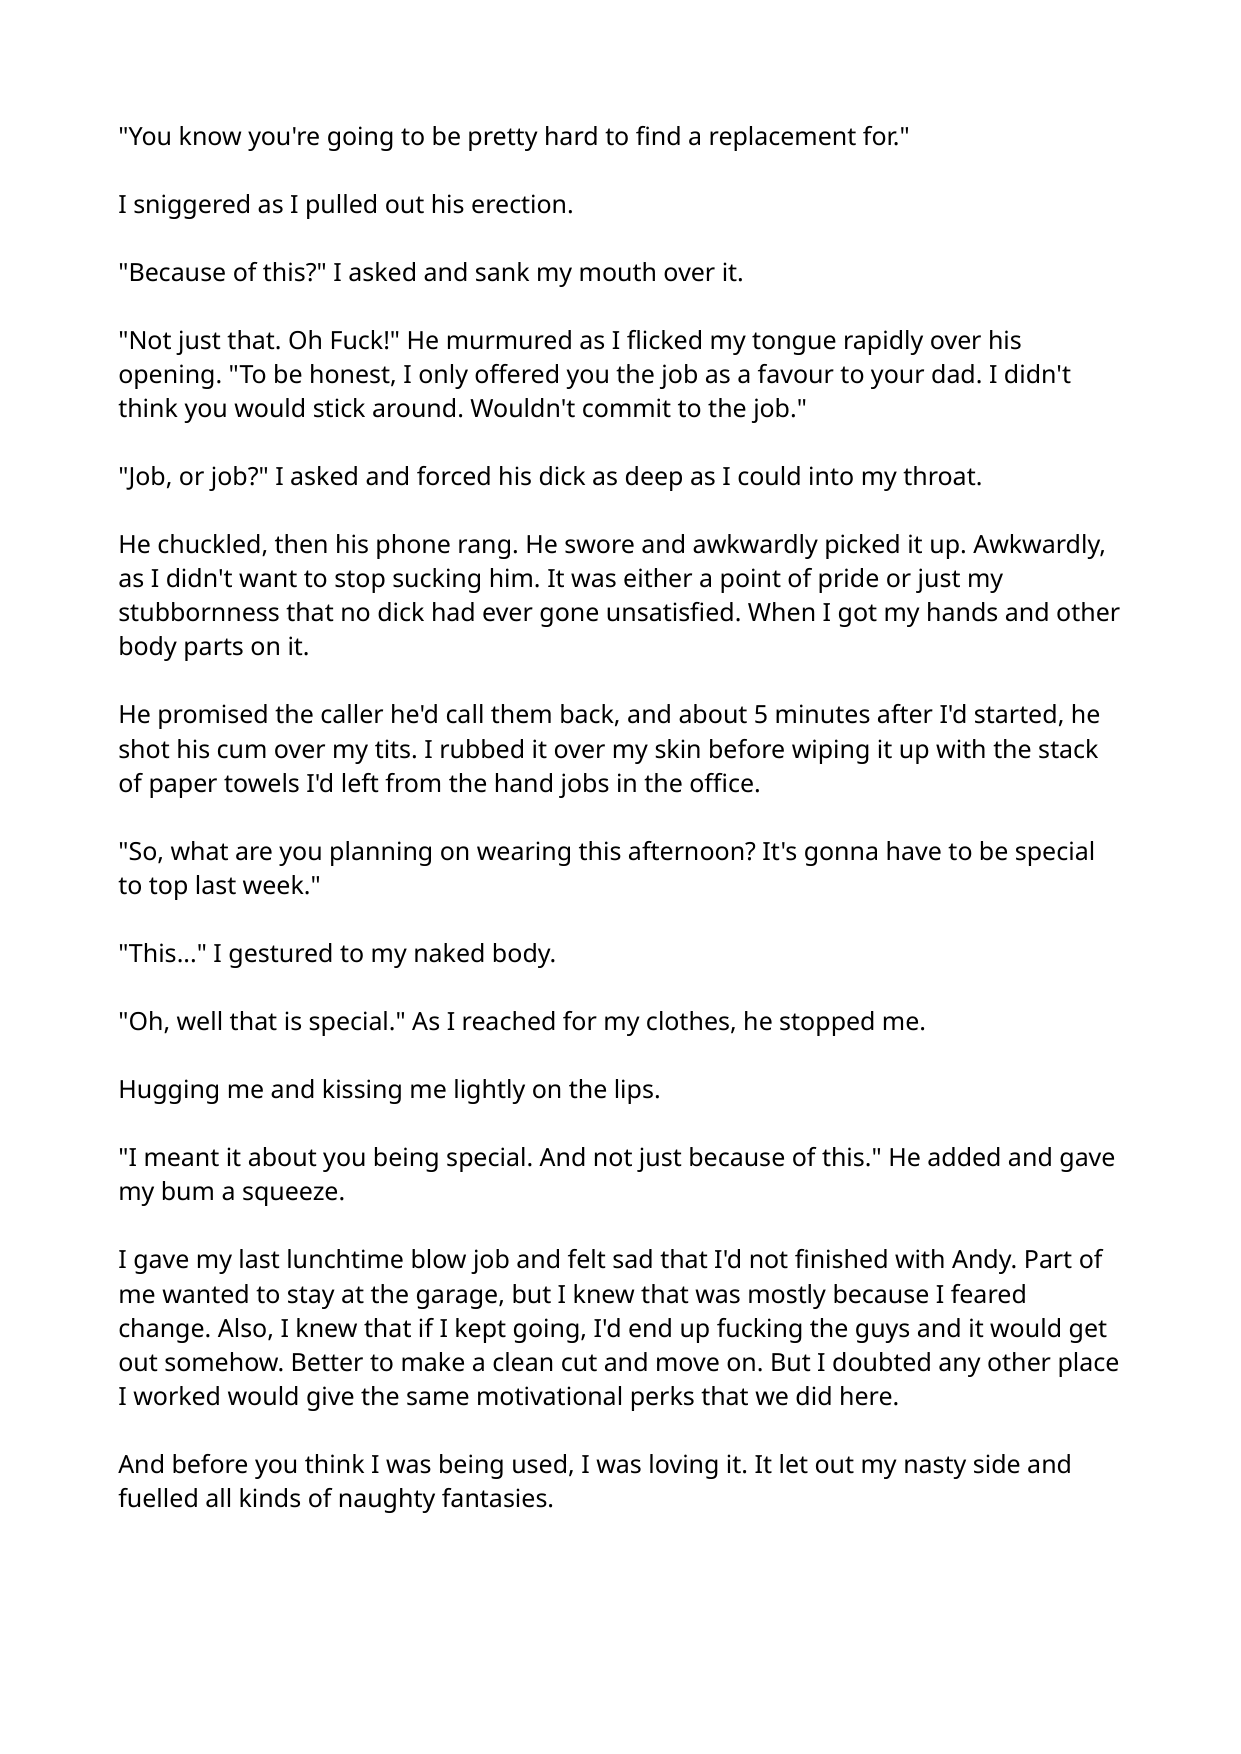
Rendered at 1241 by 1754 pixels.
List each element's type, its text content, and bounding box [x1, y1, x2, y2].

text He chuckled, then his phone rang. He swore and awkwardly picked it up. Awkwardly, as I didn't want to stop sucking him. It was either a point of pride or just my stubbornness that no dick had ever gone unsatisfied. When I got my hands and other body parts on it. [118, 527, 1122, 663]
text I sniggered as I pulled out his erection. [118, 186, 1122, 220]
text "I meant it about you being special. And not just because of this." He added and gave my bum a squeeze. [118, 1140, 1122, 1208]
text "So, what are you planning on wearing this afternoon? It's gonna have to be special to top last week." [118, 833, 1122, 902]
text "Oh, well that is special." As I reached for my clothes, he stopped me. [118, 1004, 1122, 1038]
text "This..." I gestured to my naked body. [118, 936, 1122, 970]
text "Job, or job?" I asked and forced his dick as deep as I could into my throat. [118, 459, 1122, 493]
text He promised the caller he'd call them back, and about 5 minutes after I'd started, he shot his cum over my tits. I rubbed it over my skin before wiping it up with the stack of paper towels I'd left from the hand jobs in the office. [118, 697, 1122, 799]
text Hugging me and kissing me lightly on the lips. [118, 1072, 1122, 1106]
text And before you think I was being used, I was loving it. It let out my nasty side and fuelled all kinds of naughty fantasies. [118, 1447, 1122, 1515]
text "You know you're going to be pretty hard to find a replacement for." [118, 118, 1122, 152]
text "Because of this?" I asked and sank my mouth over it. [118, 254, 1122, 288]
text "Not just that. Oh Fuck!" He murmured as I flicked my tongue rapidly over his opening. "To be honest, I only offered you the job as a favour to your dad. I didn't think you would stick around. Wouldn't commit to the job." [118, 322, 1122, 425]
text I gave my last lunchtime blow job and felt sad that I'd not finished with Andy. Part of me wanted to stay at the garage, but I knew that was mostly because I feared change. Also, I knew that if I kept going, I'd end up fucking the guys and it would get out somehow. Better to make a clean cut and move on. But I doubted any other place I worked would give the same motivational perks that we did here. [118, 1242, 1122, 1412]
